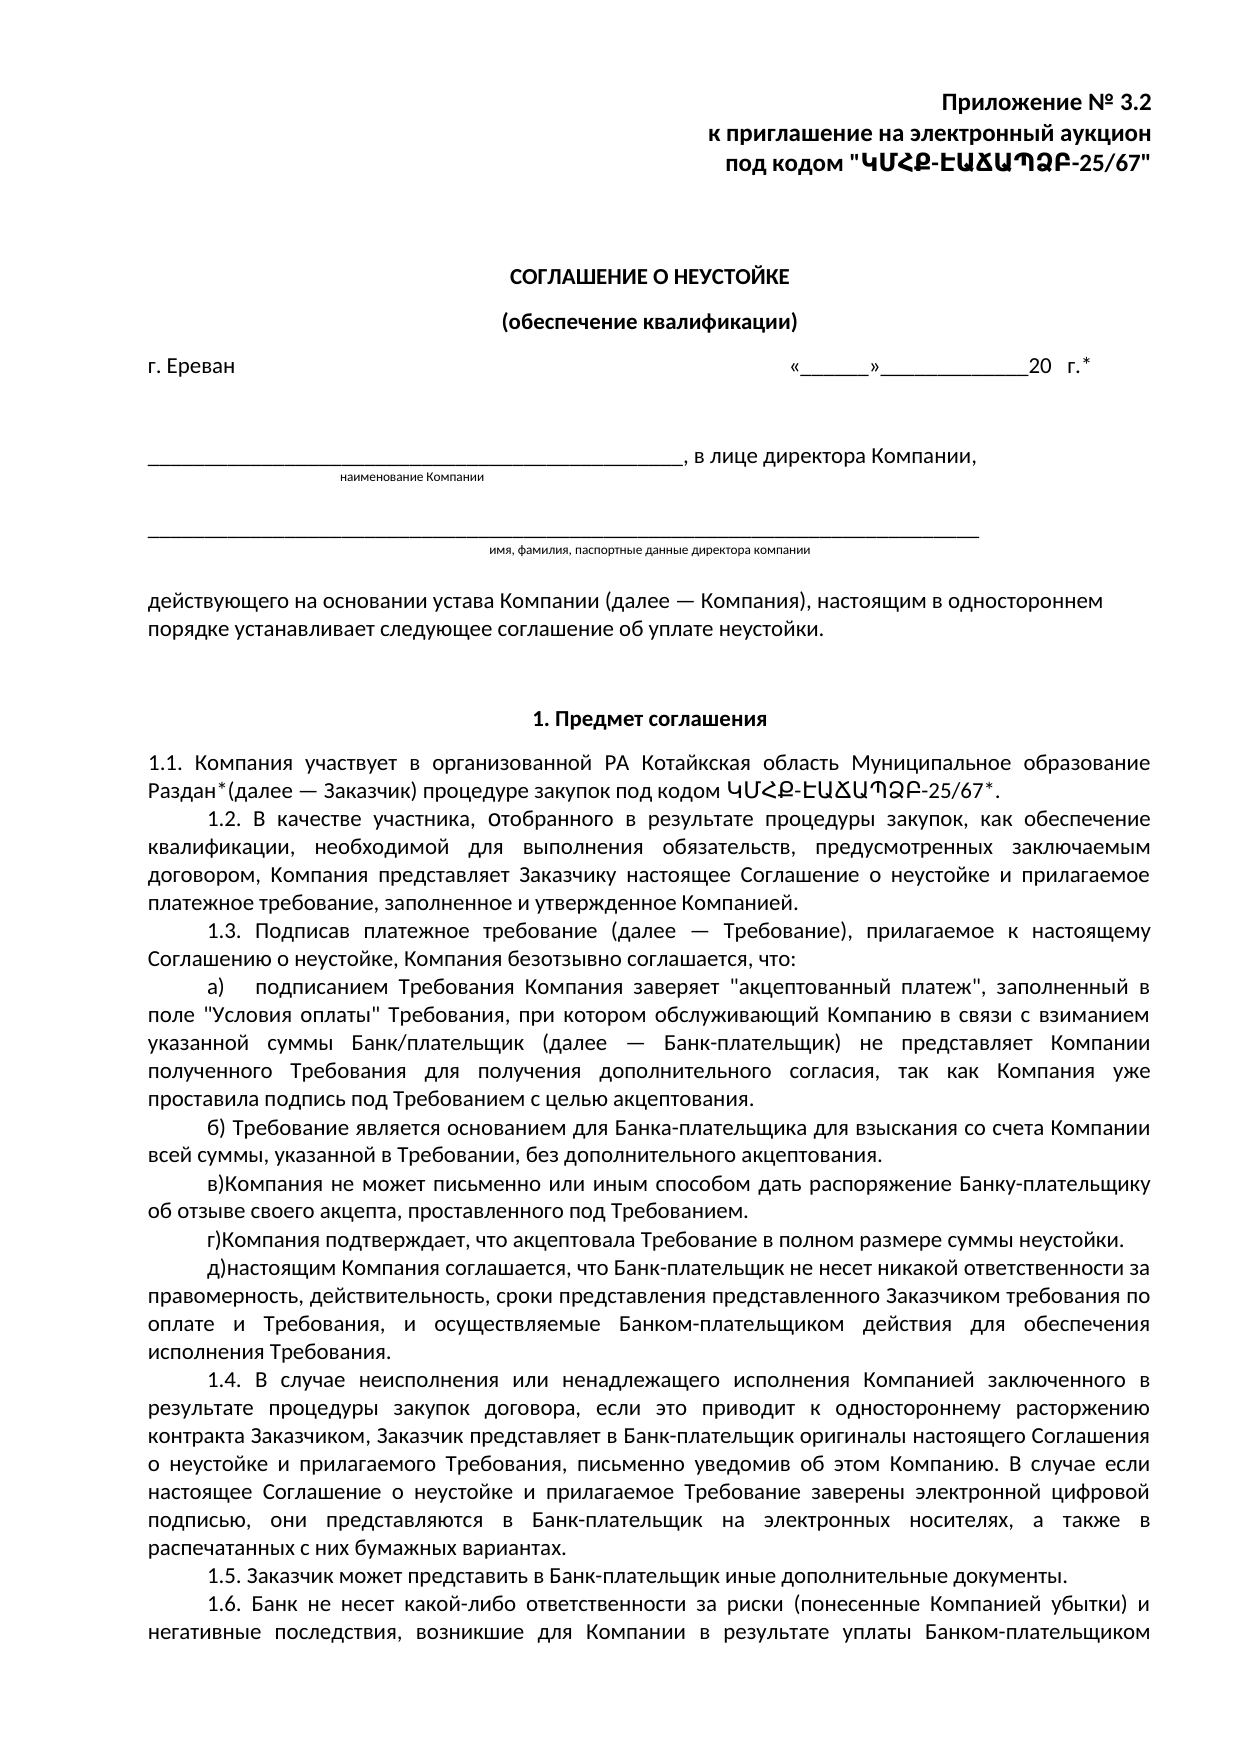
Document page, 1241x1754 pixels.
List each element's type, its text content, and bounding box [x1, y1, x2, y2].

text 1.1. Компания участвует в организованной РА Котайкская область Муниципальное образование Раздан*(далее — Заказчик) процедуре закупок под кодом ԿՄՀՔ-ԷԱՃԱՊՁԲ-25/67*. [148, 748, 1152, 804]
text (обеспечение квалификации) [148, 307, 1152, 335]
text под кодом "ԿՄՀՔ-ԷԱՃԱՊՁԲ-25/67" [177, 147, 1152, 178]
text в)Компания не может письменно или иным способом дать распоряжение Банку-плательщику об отзыве своего акцепта, проставленного под Требованием. [148, 1169, 1152, 1225]
text наименование Компании [340, 469, 1152, 497]
text 1. Предмет соглашения [148, 704, 1152, 732]
text _______________________________________________, в лице директора Компании, [148, 441, 1152, 469]
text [148, 1589, 1152, 1645]
text 1.2. В качестве участника, օтобранного в результате процедуры закупок, как обеспечение квалификации, необходимой для выполнения обязательств, предусмотренных заключаемым договором, Kомпания представляет Заказчику настоящее Соглашение о неустойке и прилагаемое платежное требование, заполненное и утвержденное Компанией. [148, 804, 1152, 916]
text _________________________________________________________________________ [148, 513, 1152, 542]
text 1.4. В случае неисполнения или ненадлежащего исполнения Компанией заключенного в результате процедуры закупок договора, если это приводит к одностороннему расторжению контракта Заказчиком, Заказчик представляет в Банк-плательщик оригиналы настоящего Соглашения о неустойке и прилагаемого Требования, письменно уведомив об этом Компанию. В случае если настоящее Соглашение о неустойке и прилагаемое Требование заверены электронной цифровой подписью, они представляются в Банк-плательщик на электронных носителях, а также в распечатанных с них бумажных вариантах. [148, 1365, 1152, 1561]
text г)Компания подтверждает, что акцептовала Требование в полном размере суммы неустойки. [148, 1225, 1152, 1253]
text Приложение № 3.2 [148, 86, 1152, 117]
text СОГЛАШЕНИЕ О НЕУСТОЙКЕ [148, 262, 1152, 290]
text 1.5. Заказчик может представить в Банк-плательщик иные дополнительные документы. [148, 1561, 1152, 1589]
table_header «______»_____________20 г.* [635, 351, 1104, 396]
text б) Требование является основанием для Банка-плательщика для взыскания со счета Компании всей суммы, указанной в Требовании, без дополнительного акцептования. [148, 1113, 1152, 1169]
text действующего на основании устава Компании (далее — Компания), настоящим в одностороннем [148, 586, 1152, 614]
text а) подписанием Требования Компания заверяет "акцептованный платеж", заполненный в поле "Условия оплаты" Требования, при котором обслуживающий Компанию в связи с взиманием указанной суммы Банк/плательщик (далее — Банк-плательщик) не представляет Компании полученного Требования для получения дополнительного согласия, так как Компания уже проставила подпись под Требованием с целью акцептования. [148, 972, 1152, 1113]
text 1.3. Подписав платежное требование (далее — Требование), прилагаемое к настоящему Соглашению о неустойке, Компания безотзывно соглашается, что: [148, 916, 1152, 972]
text к приглашение на электронный аукцион [177, 117, 1152, 147]
text д)настоящим Компания соглашается, что Банк-плательщик не несет никакой ответственности за правомерность, действительность, сроки представления представленного Заказчиком требования по оплате и Требования, и осуществляемые Банком-плательщиком действия для обеспечения исполнения Требования. [148, 1253, 1152, 1365]
text порядке устанавливает следующее соглашение об уплате неустойки. [148, 614, 1152, 642]
table_header г. Ереван [136, 351, 635, 396]
text имя, фамилия, паспортные данные директора компании [148, 542, 1152, 569]
